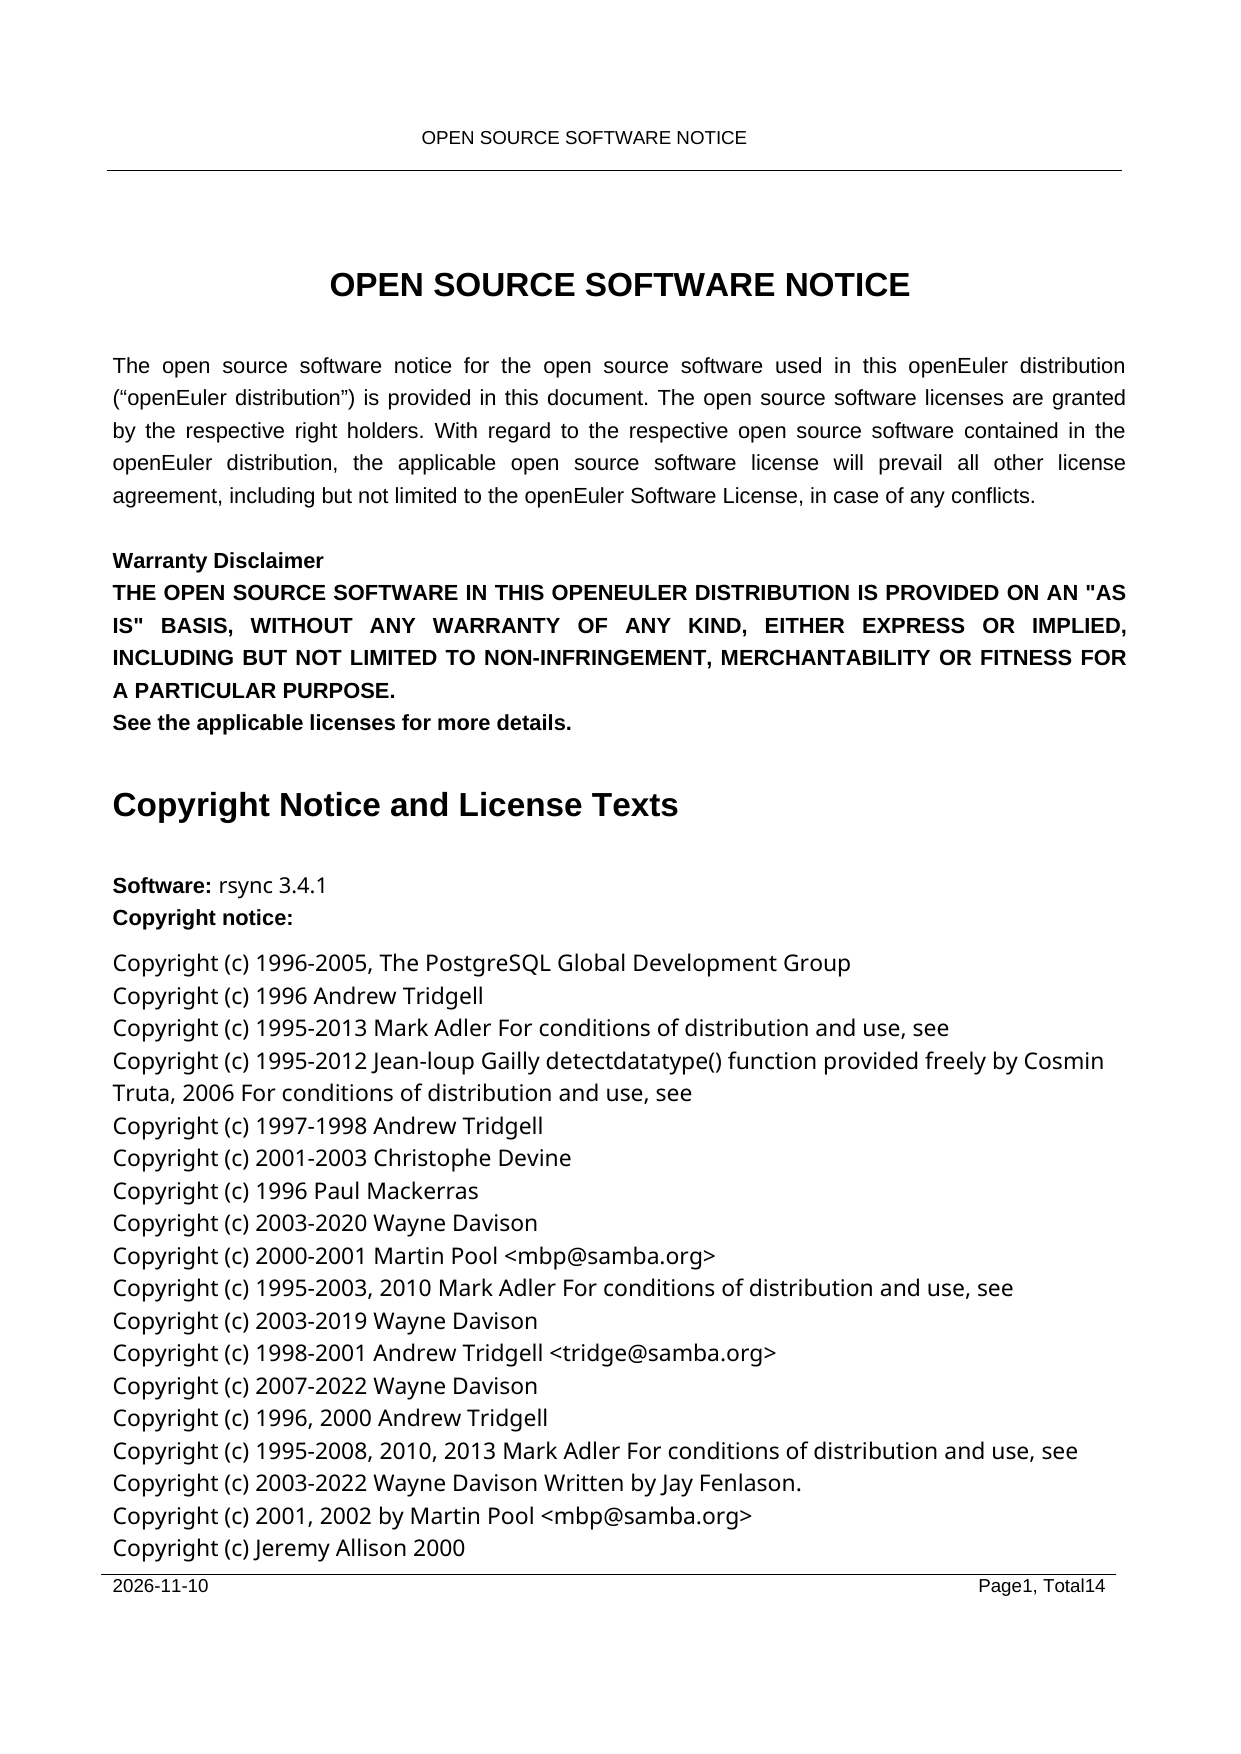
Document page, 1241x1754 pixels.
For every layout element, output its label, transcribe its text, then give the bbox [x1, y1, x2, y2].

text Warranty Disclaimer [112, 544, 1128, 576]
text OPEN SOURCE SOFTWARE NOTICE [112, 251, 1128, 316]
text Copyright Notice and License Texts [112, 771, 1128, 836]
title Software: rsync 3.4.1 [112, 869, 1128, 901]
text The open source software notice for the open source software used in this openEuler distribution (“openEuler distribution”) is provided in this document. The open source software licenses are granted by the respective right holders. With regard to the respective open source software contained in the openEuler distribution, the applicable open source software license will prevail all other license agreement, including but not limited to the openEuler Software License, in case of any conflicts. [112, 349, 1128, 511]
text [112, 947, 1128, 1564]
text Copyright notice: [112, 901, 1128, 934]
text THE OPEN SOURCE SOFTWARE IN THIS OPENEULER DISTRIBUTION IS PROVIDED ON AN "AS IS" BASIS, WITHOUT ANY WARRANTY OF ANY KIND, EITHER EXPRESS OR IMPLIED, INCLUDING BUT NOT LIMITED TO NON-INFRINGEMENT, MERCHANTABILITY OR FITNESS FOR A PARTICULAR PURPOSE. See the applicable licenses for more details. [112, 576, 1128, 739]
